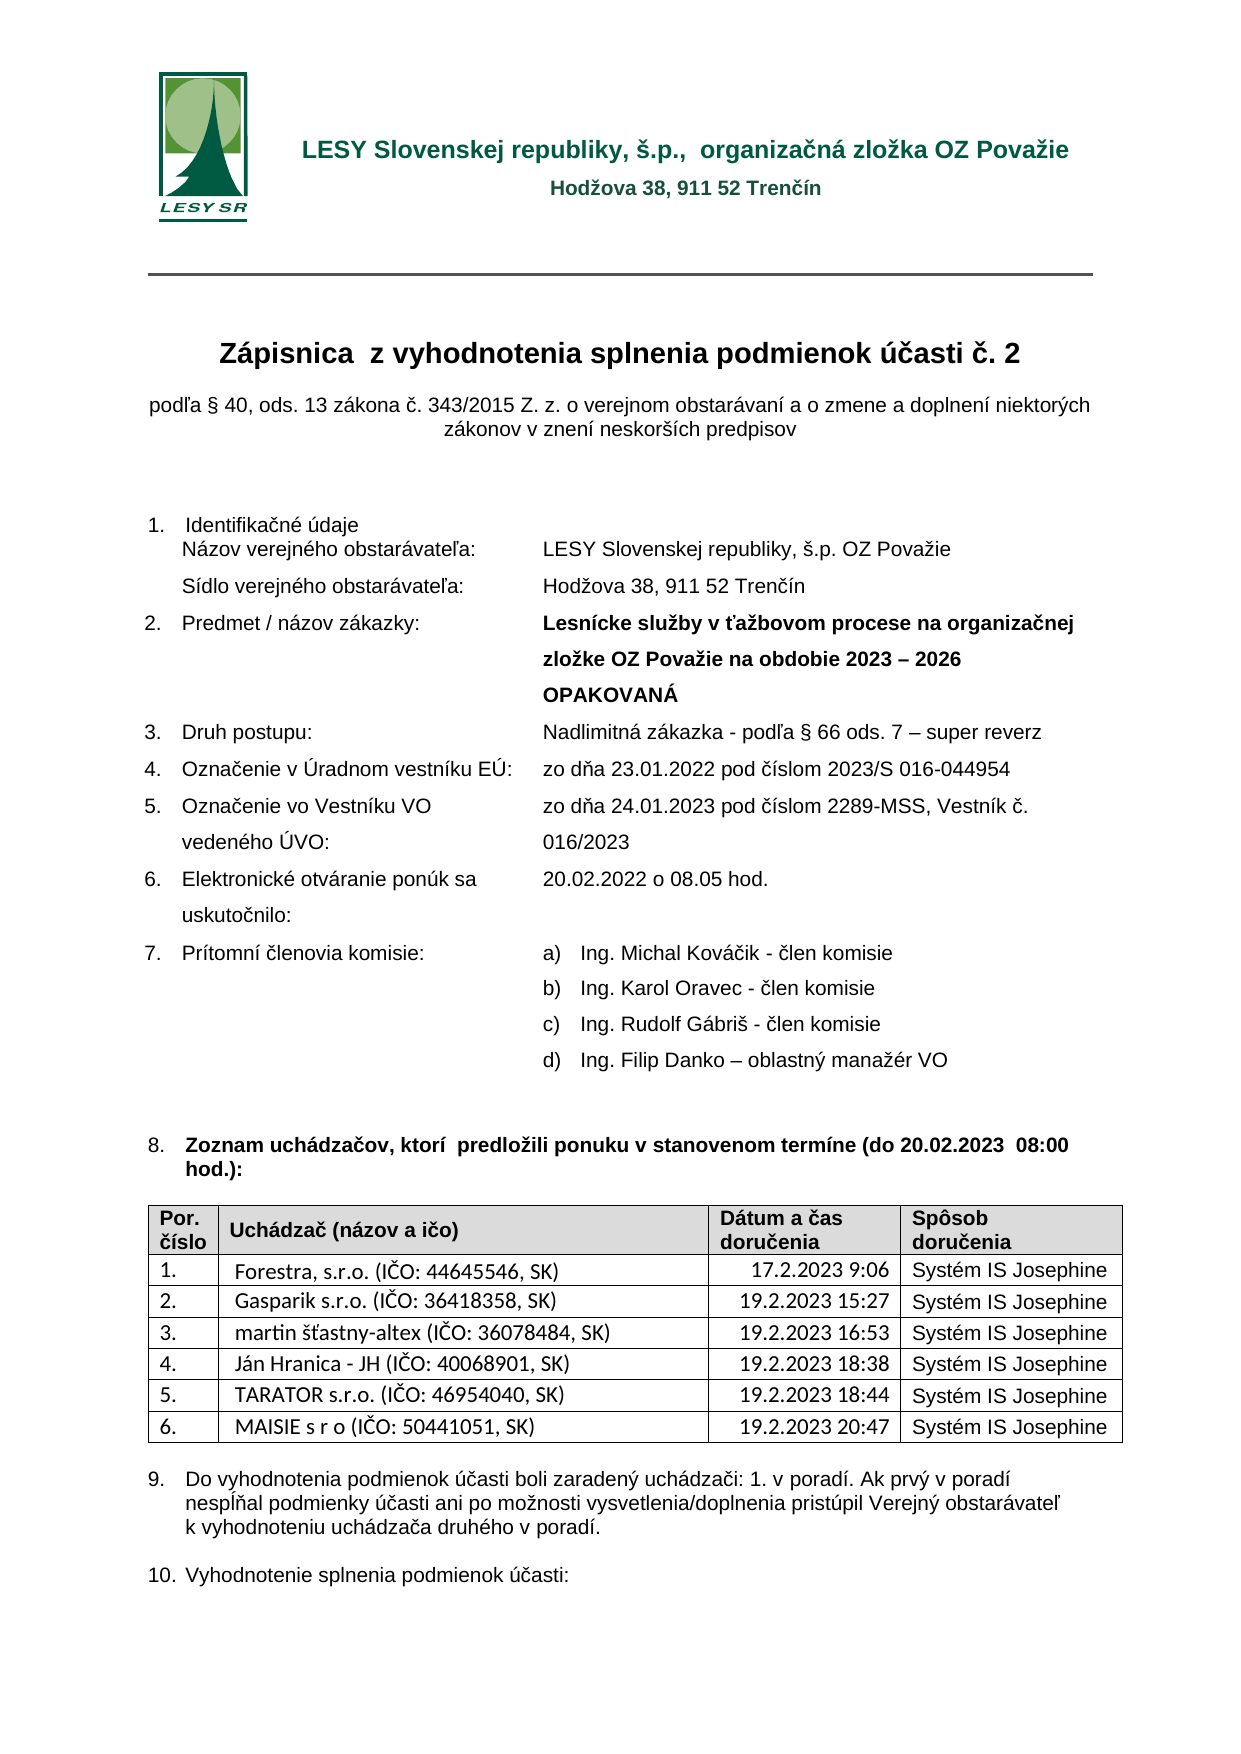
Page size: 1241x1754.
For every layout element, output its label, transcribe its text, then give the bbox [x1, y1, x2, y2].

table_cell Systém IS Josephine [901, 1349, 1122, 1379]
table_cell martin šťastny-altex (IČO: 36078484, SK) [219, 1318, 708, 1348]
table_cell Označenie vo Vestníku VO vedeného ÚVO: [133, 794, 531, 867]
table_cell Elektronické otváranie ponúk sa uskutočnilo: [133, 867, 531, 940]
table_cell zo dňa 24.01.2023 pod číslom 2289-MSS, Vestník č. 016/2023 [531, 794, 1092, 867]
table_cell 3. [149, 1318, 218, 1348]
table_cell 1. [149, 1255, 218, 1285]
table_cell 5. [149, 1380, 218, 1411]
list Identifikačné údaje [148, 513, 1093, 537]
list Vyhodnotenie splnenia podmienok účasti: [148, 1563, 1093, 1587]
list Zoznam uchádzačov, ktorí predložili ponuku v stanovenom termíne (do 20.02.2023 08:00 hod.): [148, 1133, 1093, 1181]
table_cell 2. [149, 1286, 218, 1317]
table_cell Systém IS Josephine [901, 1286, 1122, 1317]
list Do vyhodnotenia podmienok účasti boli zaradený uchádzači: 1. v poradí. Ak prvý v poradí nespĺňal podmienky účasti ani po možnosti vysvetlenia/doplnenia pristúpil Verejný obstarávateľ k vyhodnoteniu uchádzača druhého v poradí. [148, 1467, 1093, 1539]
table_header Spôsob doručenia [901, 1206, 1122, 1254]
table_header Dátum a čas doručenia [709, 1206, 900, 1254]
table_header Uchádzač (názov a ičo) [219, 1206, 708, 1254]
table_cell zo dňa 23.01.2022 pod číslom 2023/S 016-044954 [531, 757, 1092, 794]
table_cell Hodžova 38, 911 52 Trenčín [531, 574, 1092, 611]
table_cell Druh postupu: [133, 720, 531, 757]
table_cell Systém IS Josephine [901, 1255, 1122, 1285]
table_cell Forestra, s.r.o. (IČO: 44645546, SK) [219, 1255, 708, 1285]
table_cell Ján Hranica - JH (IČO: 40068901, SK) [219, 1349, 708, 1379]
table_cell 19.2.2023 18:44 [709, 1380, 900, 1411]
table_cell TARATOR s.r.o. (IČO: 46954040, SK) [219, 1380, 708, 1411]
table_cell Predmet / názov zákazky: [133, 611, 531, 720]
table_cell Gasparik s.r.o. (IČO: 36418358, SK) [219, 1286, 708, 1317]
table_cell 19.2.2023 16:53 [709, 1318, 900, 1348]
table_header Por. číslo [149, 1206, 218, 1254]
table_cell Prítomní členovia komisie: [133, 940, 531, 1085]
table_cell 19.2.2023 20:47 [709, 1412, 900, 1442]
table_cell Systém IS Josephine [901, 1412, 1122, 1442]
table_cell Sídlo verejného obstarávateľa: [133, 574, 531, 611]
table_cell Systém IS Josephine [901, 1318, 1122, 1348]
table_cell - člen komisie Ing. Karol Oravec - člen komisie Ing. Rudolf Gábriš - člen komisie Ing. Filip Danko – oblastný manažér VO [531, 940, 1092, 1085]
table_header LESY Slovenskej republiky, š.p. OZ Považie [531, 537, 1092, 574]
table_cell MAISIE s r o (IČO: 50441051, SK) [219, 1412, 708, 1442]
table_cell Označenie v Úradnom vestníku EÚ: [133, 757, 531, 794]
table_header Názov verejného obstarávateľa: [133, 537, 531, 574]
table_cell 17.2.2023 9:06 [709, 1255, 900, 1285]
table_cell 6. [149, 1412, 218, 1442]
table_cell 19.2.2023 15:27 [709, 1286, 900, 1317]
table_cell 4. [149, 1349, 218, 1379]
table_cell 20.02.2022 o 08.05 hod. [531, 867, 1092, 940]
text podľa § 40, ods. 13 zákona č. 343/2015 Z. z. o verejnom obstarávaní a o zmene a doplnení niektorých zákonov v znení neskorších predpisov [148, 393, 1093, 441]
table_cell [531, 611, 1092, 720]
table_cell Systém IS Josephine [901, 1380, 1122, 1411]
text Zápisnica z vyhodnotenia splnenia podmienok účasti č. 2 [148, 336, 1093, 369]
table_cell 19.2.2023 18:38 [709, 1349, 900, 1379]
table_cell - podľa § 66 ods. 7 – super reverz [531, 720, 1092, 757]
